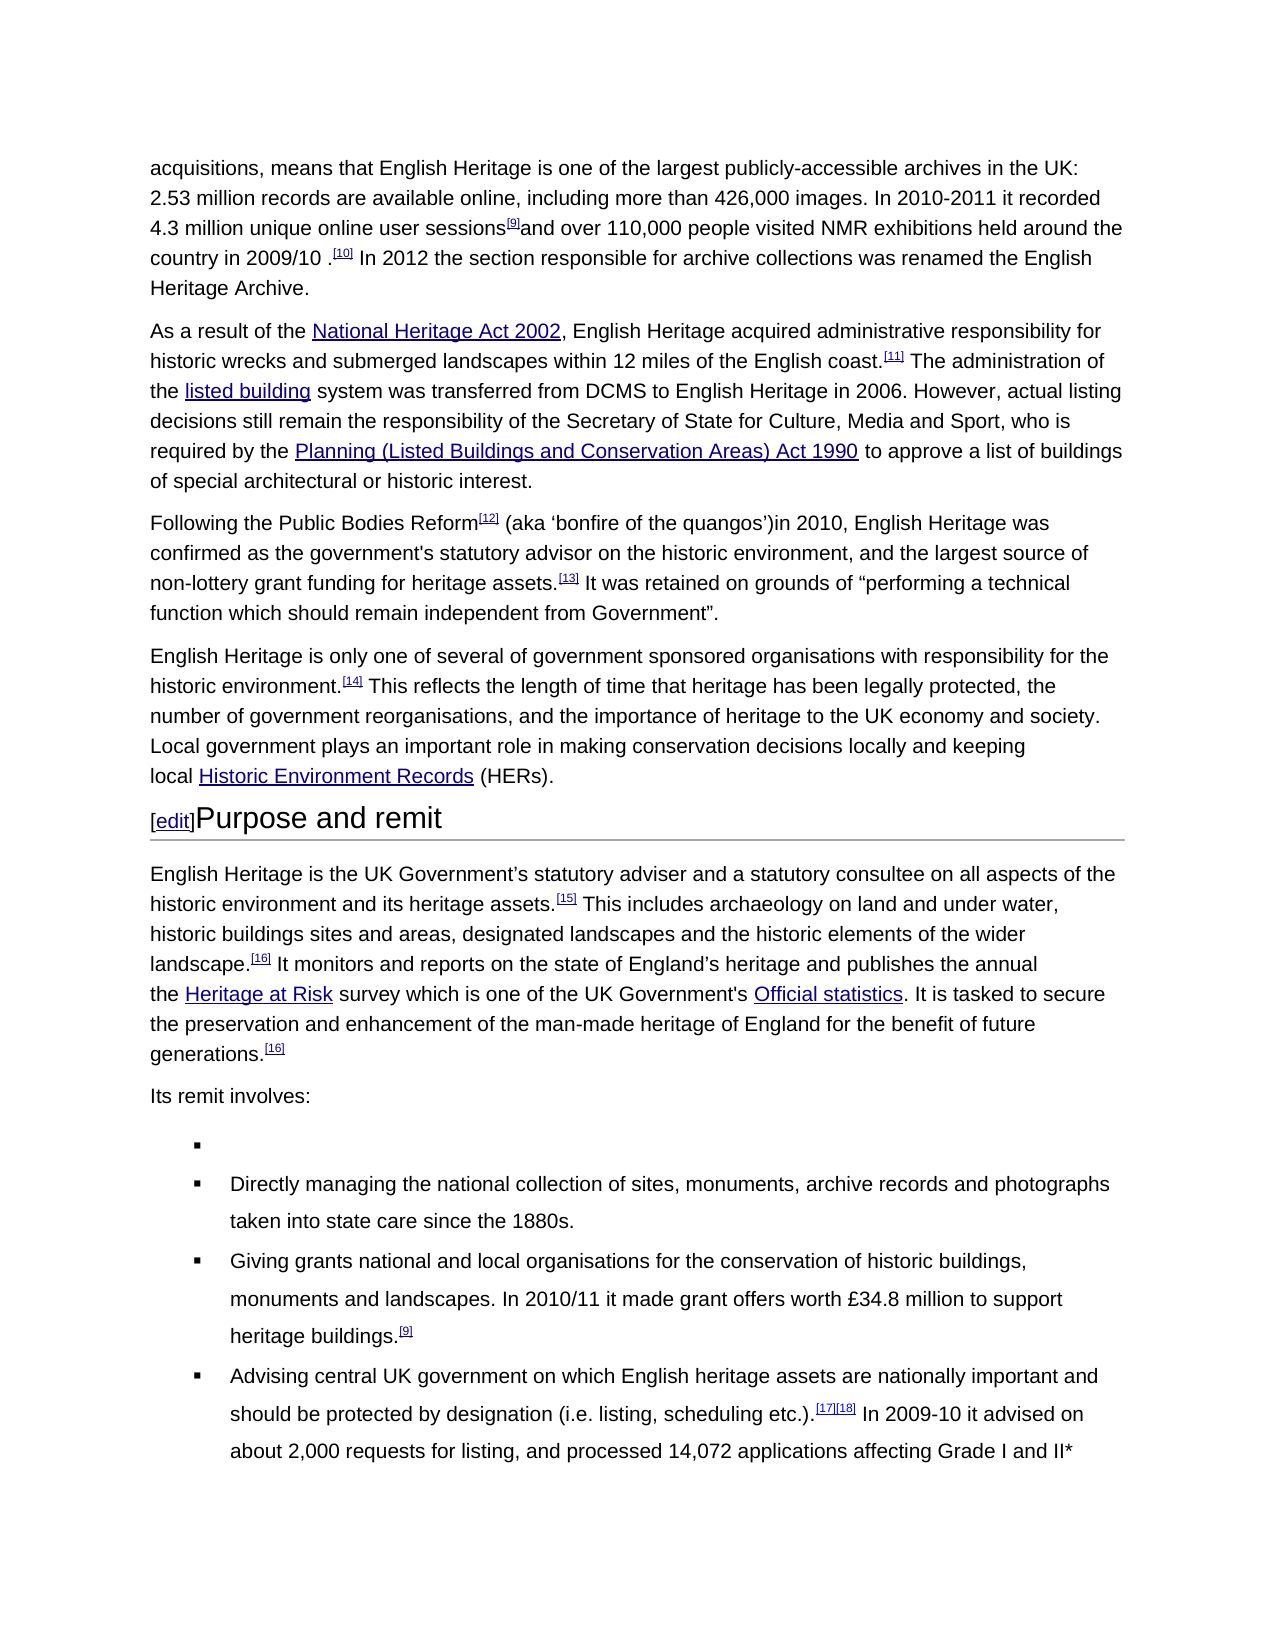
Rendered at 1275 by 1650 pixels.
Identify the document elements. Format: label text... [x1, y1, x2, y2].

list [192, 1351, 1125, 1463]
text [150, 150, 1125, 300]
text Following the Public Bodies Reform[12] (aka ‘bonfire of the quangos’)in 2010, English Heritage was confirmed as the government's statutory advisor on the historic environment, and the largest source of non-lottery grant funding for heritage assets.[13] It was retained on grounds of “performing a technical function which should remain independent from Government”. [150, 505, 1125, 625]
list Giving grants national and local organisations for the conservation of historic buildings, monuments and landscapes. In 2010/11 it made grant offers worth £34.8 million to support heritage buildings.[9] [192, 1236, 1125, 1348]
list Directly managing the national collection of sites, monuments, archive records and photographs taken into state care since the 1880s. [192, 1158, 1125, 1233]
text English Heritage is the UK Government’s statutory adviser and a statutory consultee on all aspects of the historic environment and its heritage assets.[15] This includes archaeology on land and under water, historic buildings sites and areas, designated landscapes and the historic elements of the wider landscape.[16] It monitors and reports on the state of England’s heritage and publishes the annual the Heritage at Risk survey which is one of the UK Government's Official statistics. It is tasked to secure the preservation and enhancement of the man-made heritage of England for the benefit of future generations.[16] [150, 856, 1125, 1066]
text Its remit involves: [150, 1078, 1125, 1108]
text English Heritage is only one of several of government sponsored organisations with responsibility for the historic environment.[14] This reflects the length of time that heritage has been legally protected, the number of government reorganisations, and the importance of heritage to the UK economy and society. Local government plays an important role in making conservation decisions locally and keeping local Historic Environment Records (HERs). [150, 637, 1125, 787]
text As a result of the National Heritage Act 2002, English Heritage acquired administrative responsibility for historic wrecks and submerged landscapes within 12 miles of the English coast.[11] The administration of the listed building system was transferred from DCMS to English Heritage in 2006. However, actual listing decisions still remain the responsibility of the Secretary of State for Culture, Media and Sport, who is required by the Planning (Listed Buildings and Conservation Areas) Act 1990 to approve a list of buildings of special architectural or historic interest. [150, 312, 1125, 492]
subtitle [edit]Purpose and remit [150, 800, 1125, 839]
